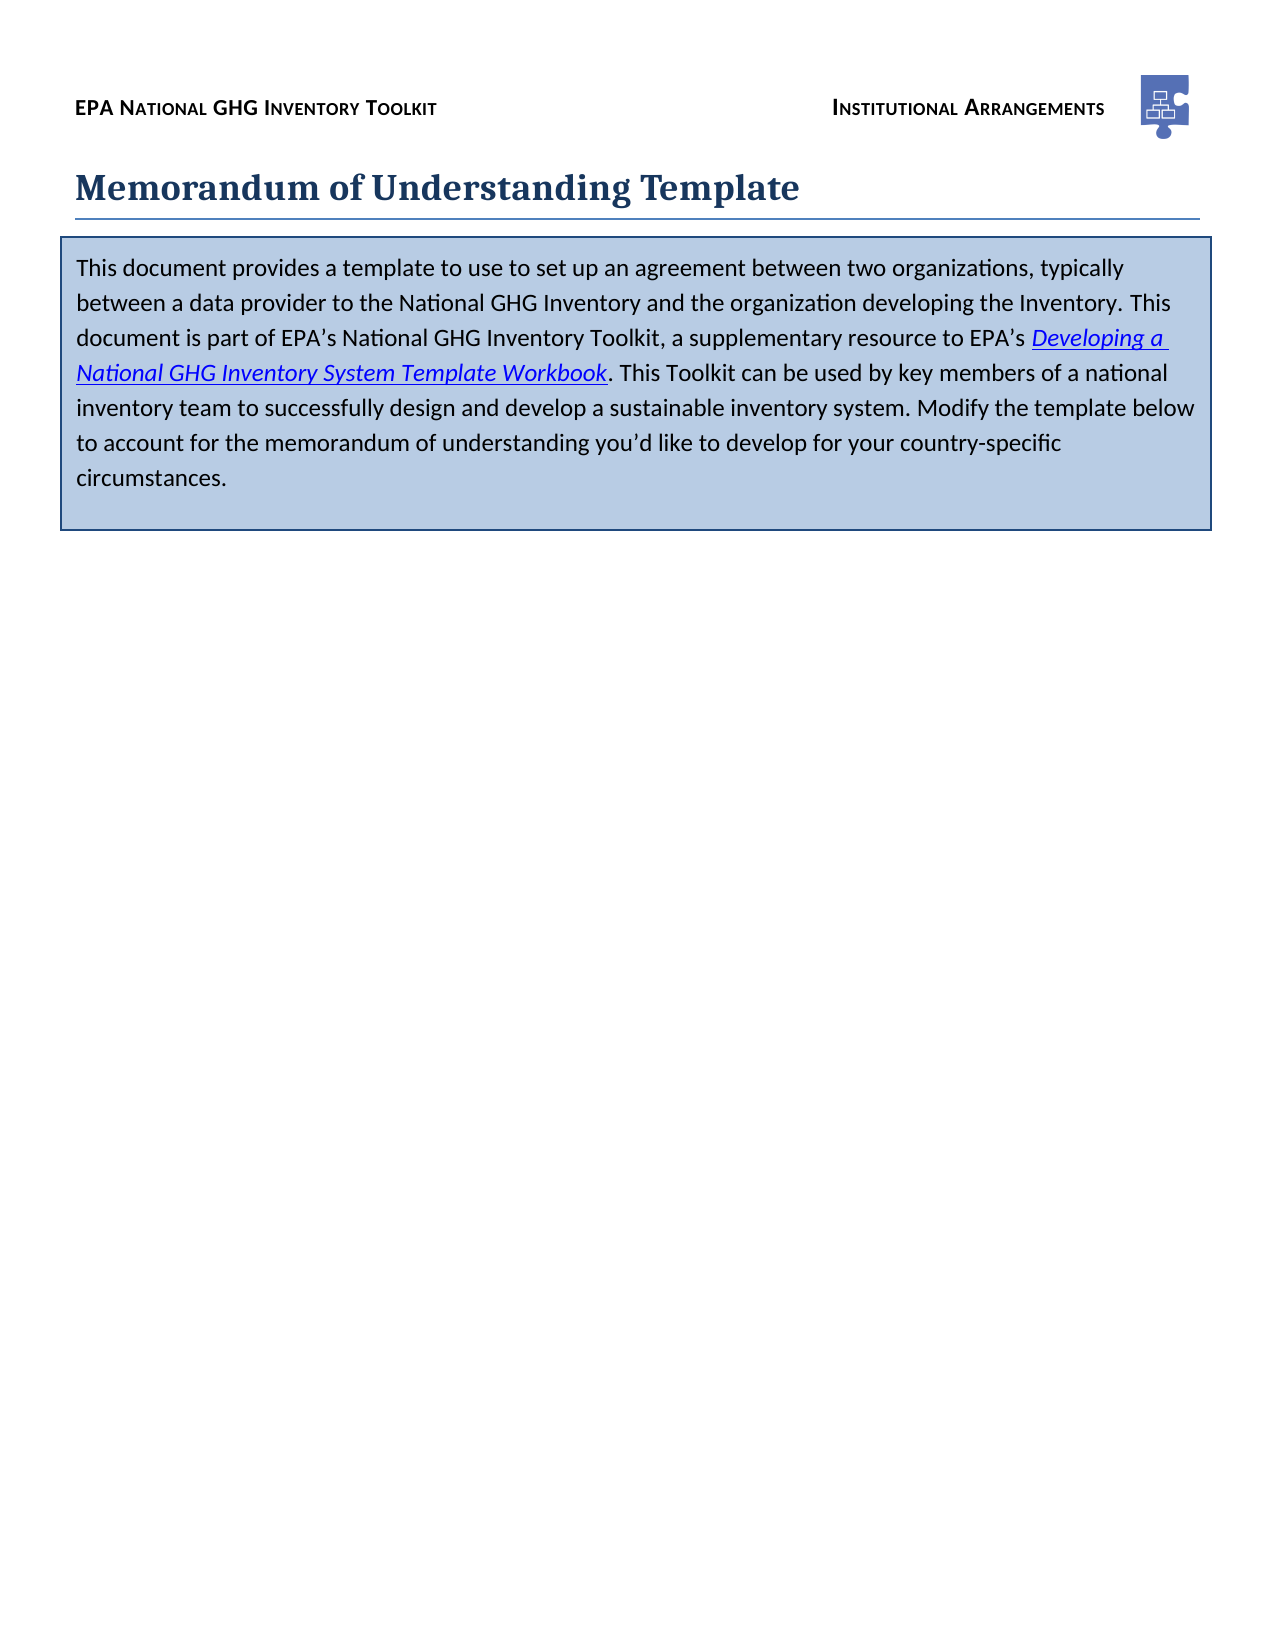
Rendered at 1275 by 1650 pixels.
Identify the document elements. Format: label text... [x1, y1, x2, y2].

title Memorandum of Understanding Template [75, 167, 1200, 218]
picture [1140, 75, 1189, 139]
